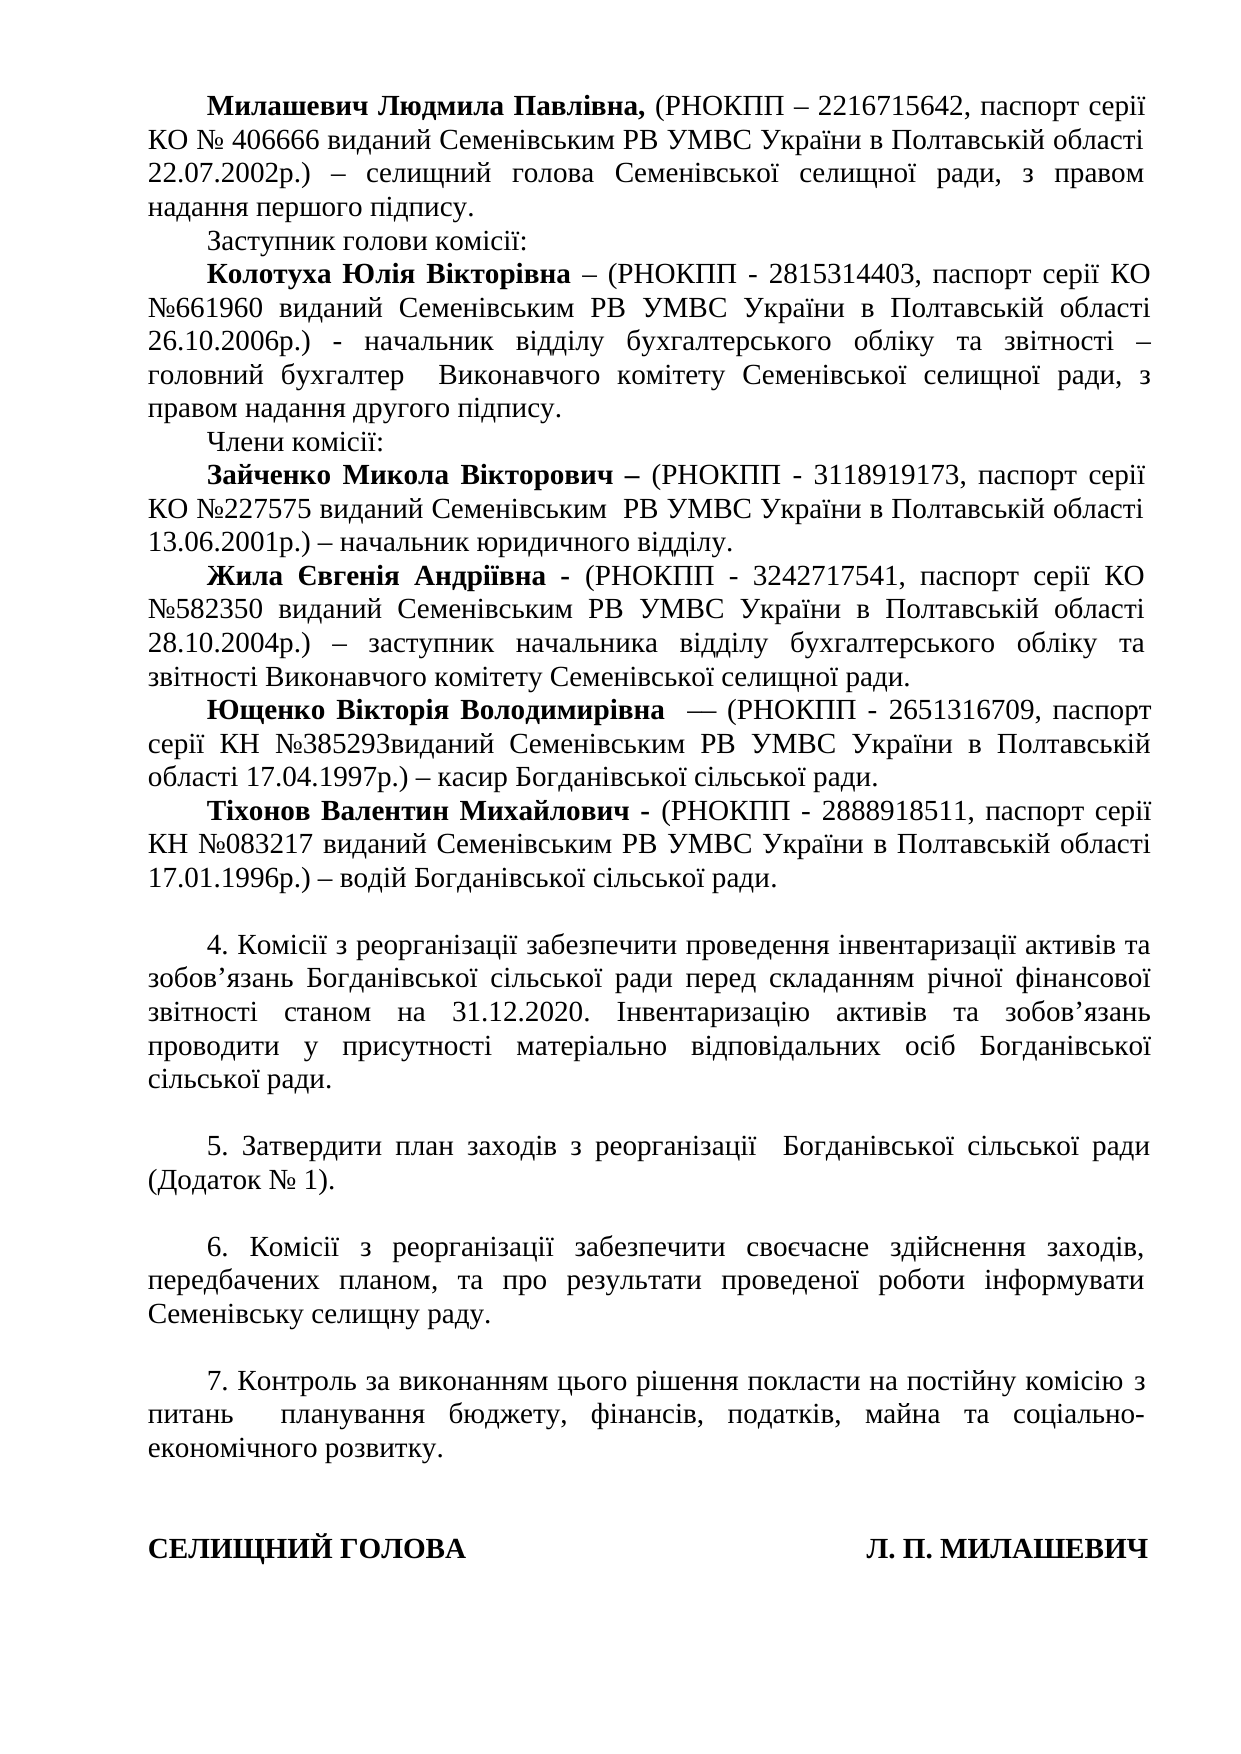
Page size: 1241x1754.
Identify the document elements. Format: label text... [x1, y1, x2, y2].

text Тіхонов Валентин Михайлович - (РНОКПП - 2888918511, паспорт серії КН №083217 виданий Семенівським РВ УМВС України в Полтавській області 17.01.1996р.) – водій Богданівської сільської ради. [148, 793, 1152, 893]
text Ющенко Вікторія Володимирівна –– (РНОКПП - 2651316709, паспорт серії КН №385293виданий Семенівським РВ УМВС України в Полтавській області 17.04.1997р.) – касир Богданівської сільської ради. [148, 692, 1152, 793]
text Зайченко Микола Вікторович – (РНОКПП - 3118919173, паспорт серії КО №227575 виданий Семенівським РВ УМВС України в Полтавській області 13.06.2001р.) – начальник юридичного відділу. [148, 457, 1145, 558]
text Члени комісії: [148, 424, 1145, 457]
text 4. Комісії з реорганізації забезпечити проведення інвентаризації активів та зобов’язань Богданівської сільської ради перед складанням річної фінансової звітності станом на 31.12.2020. Інвентаризацію активів та зобов’язань проводити у присутності матеріально відповідальних осіб Богданівської сільської ради. [148, 927, 1152, 1095]
text Жила Євгенія Андріївна - (РНОКПП - 3242717541, паспорт серії КО №582350 виданий Семенівським РВ УМВС України в Полтавській області 28.10.2004р.) – заступник начальника відділу бухгалтерського обліку та звітності Виконавчого комітету Семенівської селищної ради. [148, 558, 1145, 692]
text 6. Комісії з реорганізації забезпечити своєчасне здійснення заходів, передбачених планом, та про результати проведеної роботи інформувати Семенівську селищну раду. [148, 1229, 1145, 1329]
text 7. Контроль за виконанням цього рішення покласти на постійну комісію з питань планування бюджету, фінансів, податків, майна та соціально-економічного розвитку. [148, 1363, 1145, 1464]
text СЕЛИЩНИЙ ГОЛОВА Л. П. МИЛАШЕВИЧ [148, 1531, 1152, 1564]
text Заступник голови комісії: [148, 223, 1145, 256]
text Колотуха Юлія Вікторівна – (РНОКПП - 2815314403, паспорт серії КО №661960 виданий Семенівським РВ УМВС України в Полтавській області 26.10.2006р.) - начальник відділу бухгалтерського обліку та звітності – головний бухгалтер Виконавчого комітету Семенівської селищної ради, з правом надання другого підпису. [148, 256, 1152, 424]
text 5. Затвердити план заходів з реорганізації Богданівської сільської ради (Додаток № 1). [148, 1128, 1152, 1195]
text Милашевич Людмила Павлівна, (РНОКПП – 2216715642, паспорт серії КО № 406666 виданий Семенівським РВ УМВС України в Полтавській області 22.07.2002р.) – селищний голова Семенівської селищної ради, з правом надання першого підпису. [148, 88, 1145, 223]
